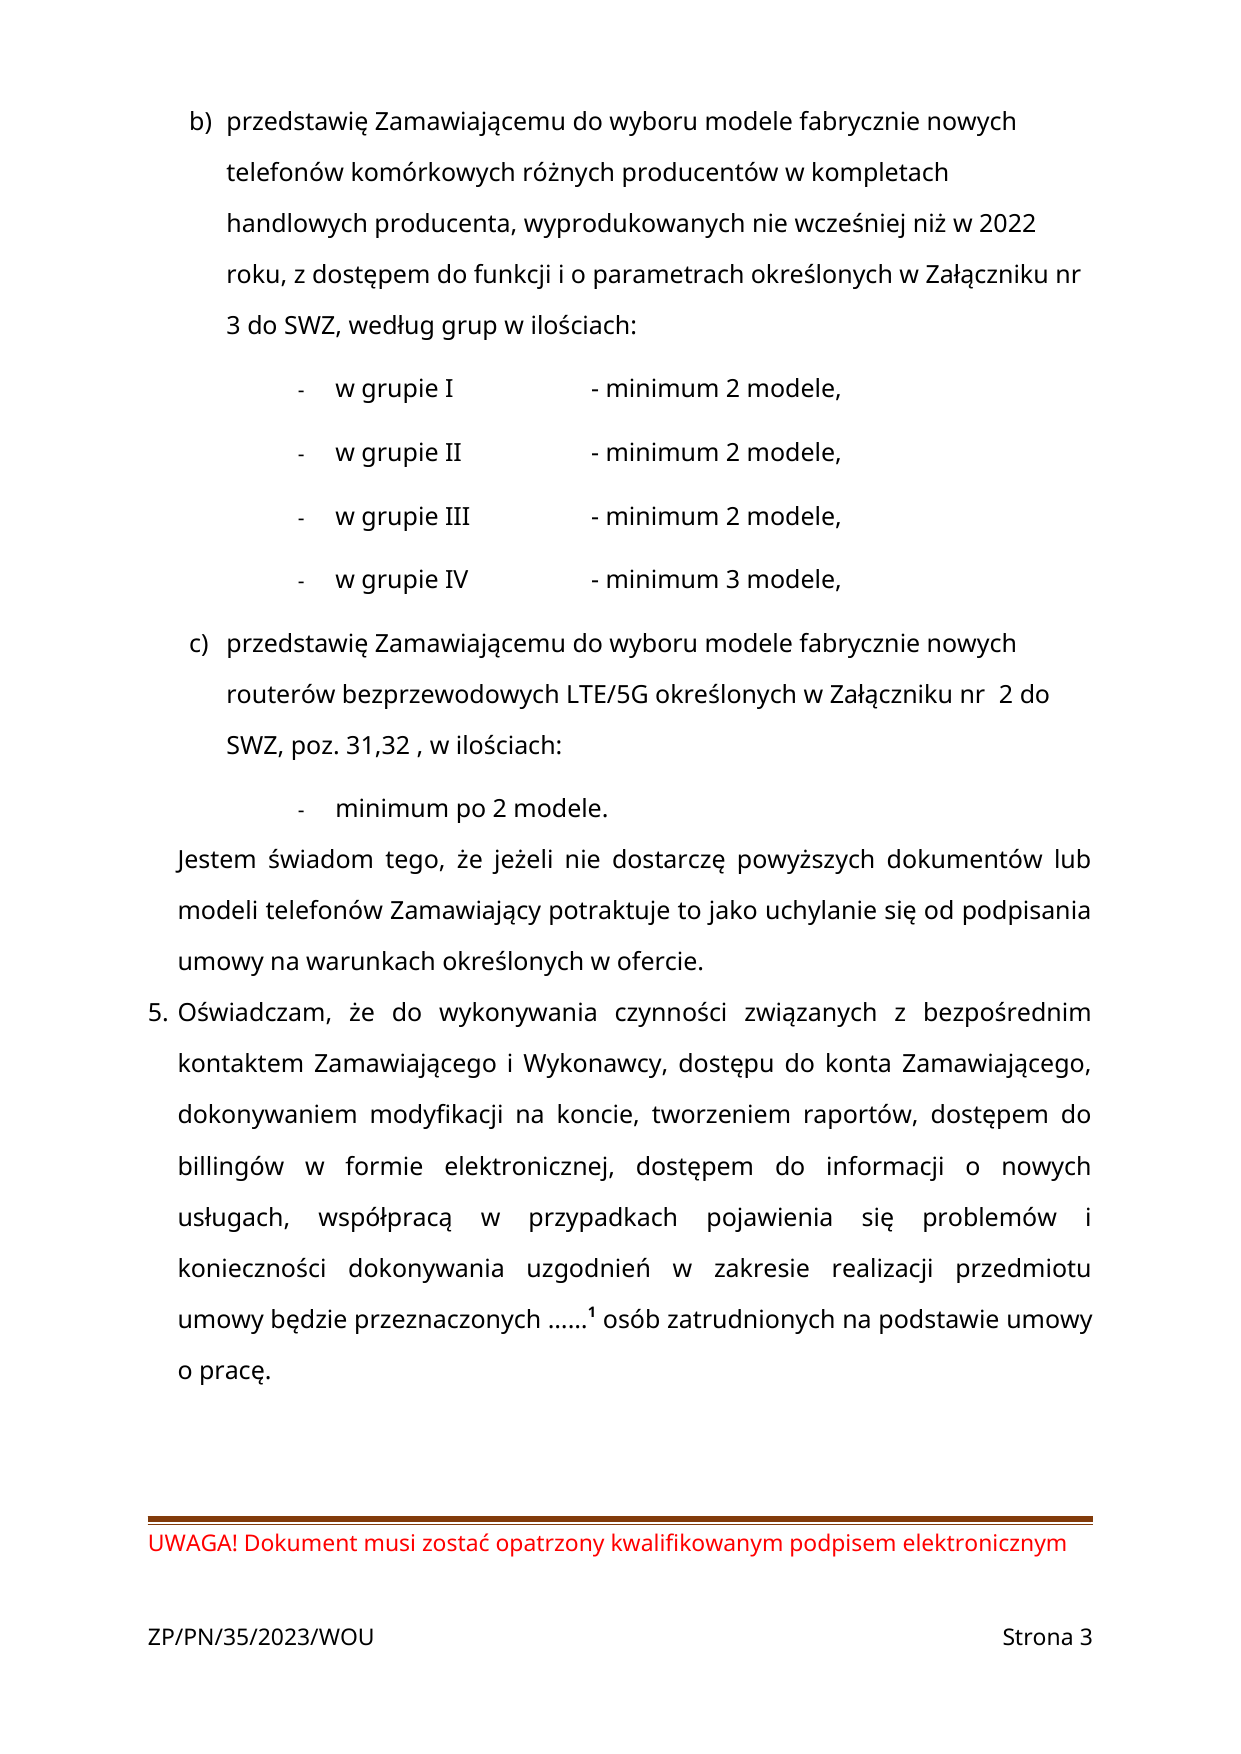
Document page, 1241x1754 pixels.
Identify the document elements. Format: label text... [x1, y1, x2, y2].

list w grupie III - minimum 2 modele, [298, 498, 1093, 532]
list minimum po 2 modele. [298, 791, 1093, 825]
list w grupie IV - minimum 3 modele, [298, 562, 1093, 596]
list Oświadczam, że do wykonywania czynności związanych z bezpośrednim kontaktem Zamawiającego i Wykonawcy, dostępu do konta Zamawiającego, dokonywaniem modyfikacji na koncie, tworzeniem raportów, dostępem do billingów w formie elektronicznej, dostępem do informacji o nowych usługach, współpracą w przypadkach pojawienia się problemów i konieczności dokonywania uzgodnień w zakresie realizacji przedmiotu umowy będzie przeznaczonych ……1 osób zatrudnionych na podstawie umowy o pracę. [148, 995, 1093, 1386]
list przedstawię Zamawiającemu do wyboru modele fabrycznie nowych routerów bezprzewodowych LTE/5G określonych w Załączniku nr 2 do SWZ, poz. 31,32 , w ilościach: [189, 625, 1093, 761]
list w grupie II - minimum 2 modele, [298, 435, 1093, 469]
list przedstawię Zamawiającemu do wyboru modele fabrycznie nowych telefonów komórkowych różnych producentów w kompletach handlowych producenta, wyprodukowanych nie wcześniej niż w 2022 roku, z dostępem do funkcji i o parametrach określonych w Załączniku nr 3 do SWZ, według grup w ilościach: [189, 103, 1093, 342]
list w grupie I - minimum 2 modele, [298, 371, 1093, 405]
text Jestem świadom tego, że jeżeli nie dostarczę powyższych dokumentów lub modeli telefonów Zamawiający potraktuje to jako uchylanie się od podpisania umowy na warunkach określonych w ofercie. [177, 842, 1093, 978]
